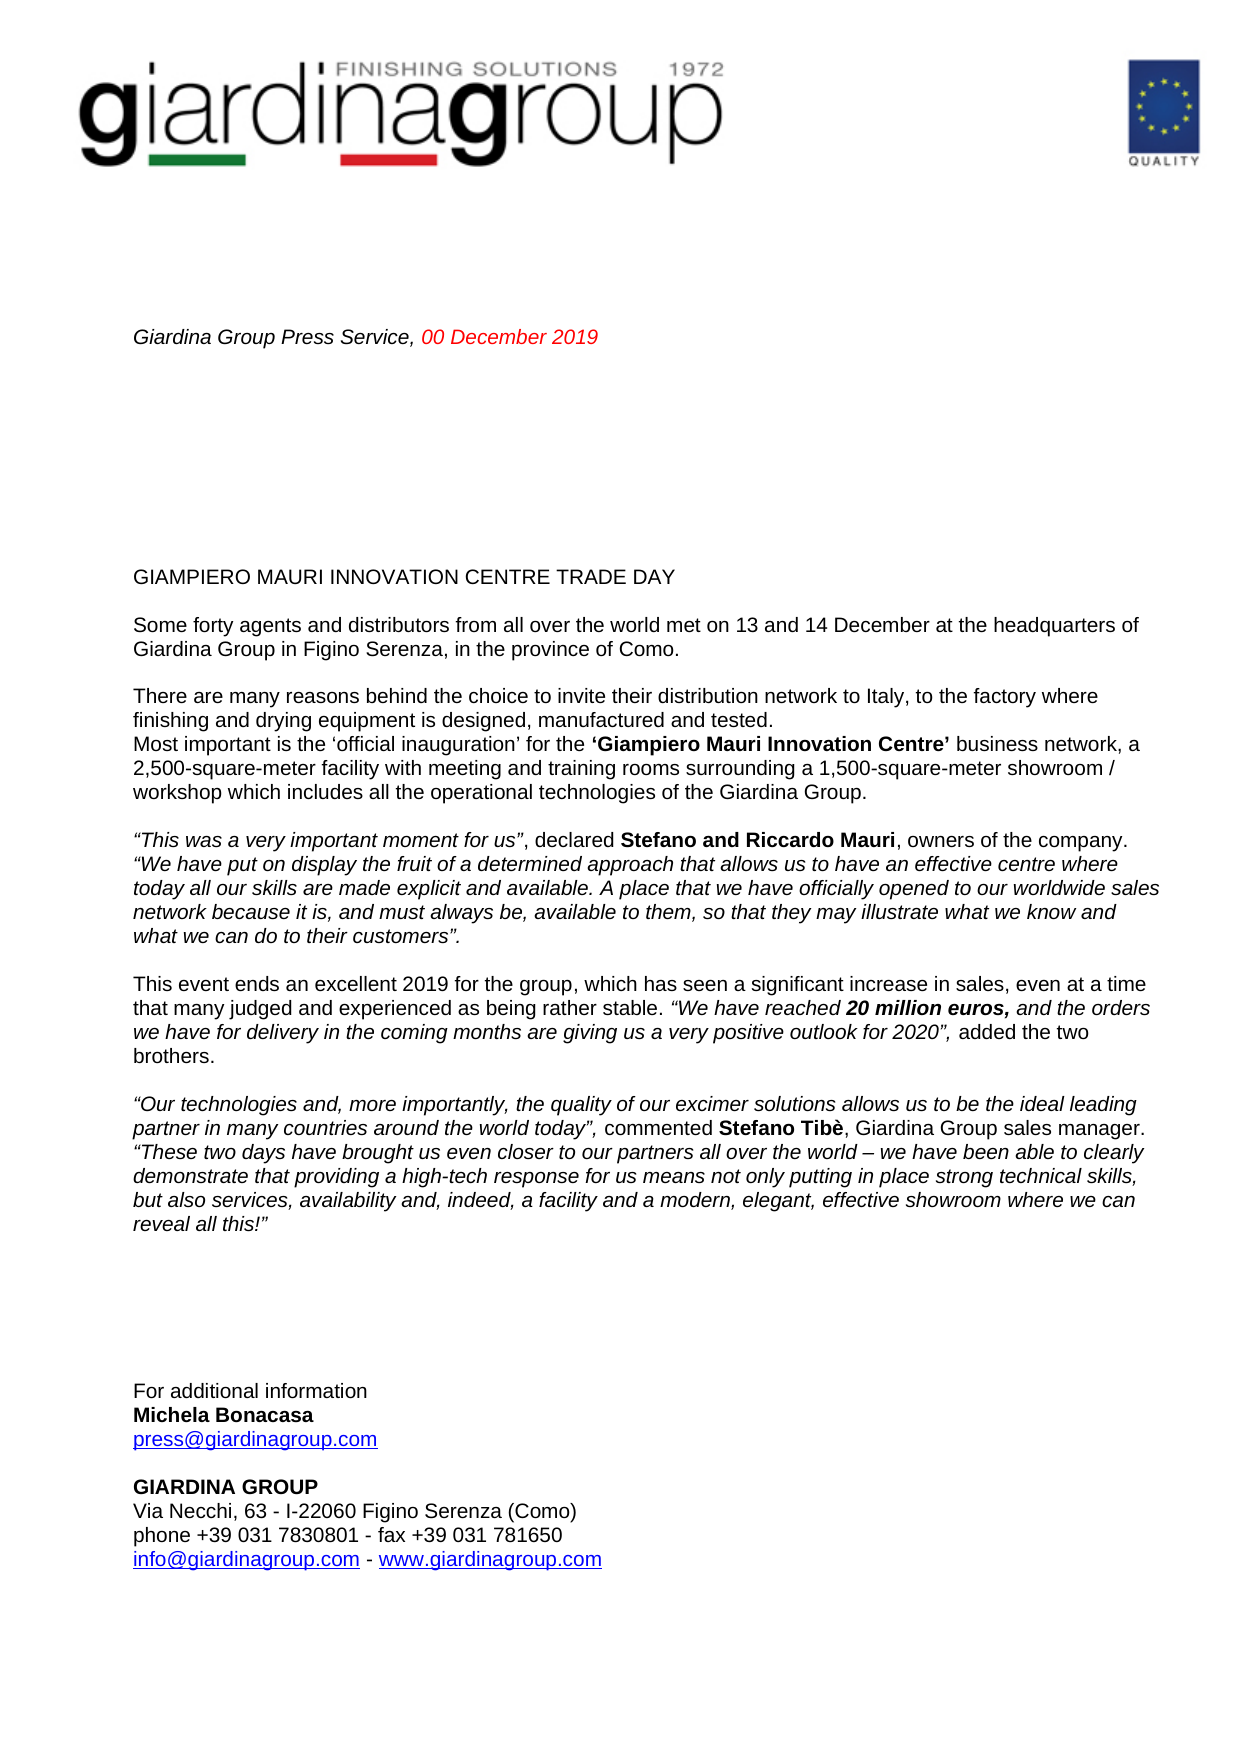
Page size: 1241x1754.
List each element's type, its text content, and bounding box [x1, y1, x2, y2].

text press@giardinagroup.com [133, 1427, 1167, 1451]
text info@giardinagroup.com - www.giardinagroup.com [133, 1547, 1167, 1571]
text For additional information [133, 1379, 1167, 1403]
text “Our technologies and, more importantly, the quality of our excimer solutions allows us to be the ideal leading partner in many countries around the world today”, commented Stefano Tibè, Giardina Group sales manager. [133, 1092, 1167, 1139]
text GIARDINA GROUP [133, 1475, 1167, 1499]
text “These two days have brought us even closer to our partners all over the world – we have been able to clearly demonstrate that providing a high-tech response for us means not only putting in place strong technical skills, but also services, availability and, indeed, a facility and a modern, elegant, effective showroom where we can reveal all this!” [133, 1139, 1167, 1235]
text phone +39 031 7830801 - fax +39 031 781650 [133, 1523, 1167, 1547]
text This event ends an excellent 2019 for the group, which has seen a significant increase in sales, even at a time that many judged and experienced as being rather stable. “We have reached 20 million euros, and the orders we have for delivery in the coming months are giving us a very positive outlook for 2020”, added the two brothers. [133, 972, 1167, 1068]
text Michela Bonacasa [133, 1403, 1167, 1427]
picture [15, 2, 1241, 170]
text Most important is the ‘official inauguration’ for the ‘Giampiero Mauri Innovation Centre’ business network, a 2,500-square-meter facility with meeting and training rooms surrounding a 1,500-square-meter showroom / workshop which includes all the operational technologies of the Giardina Group. [133, 732, 1167, 804]
text “This was a very important moment for us”, declared Stefano and Riccardo Mauri, owners of the company. “We have put on display the fruit of a determined approach that allows us to have an effective centre where today all our skills are made explicit and available. A place that we have officially opened to our worldwide sales network because it is, and must always be, available to them, so that they may illustrate what we know and what we can do to their customers”. [133, 828, 1167, 948]
text Giardina Group Press Service, 00 December 2019 [133, 325, 1167, 349]
text Some forty agents and distributors from all over the world met on 13 and 14 December at the headquarters of Giardina Group in Figino Serenza, in the province of Como. [133, 612, 1167, 660]
text There are many reasons behind the choice to invite their distribution network to Italy, to the factory where finishing and drying equipment is designed, manufactured and tested. [133, 684, 1167, 732]
text Via Necchi, 63 - I-22060 Figino Serenza (Como) [133, 1499, 1167, 1523]
text GIAMPIERO MAURI INNOVATION CENTRE TRADE DAY [133, 564, 1167, 588]
